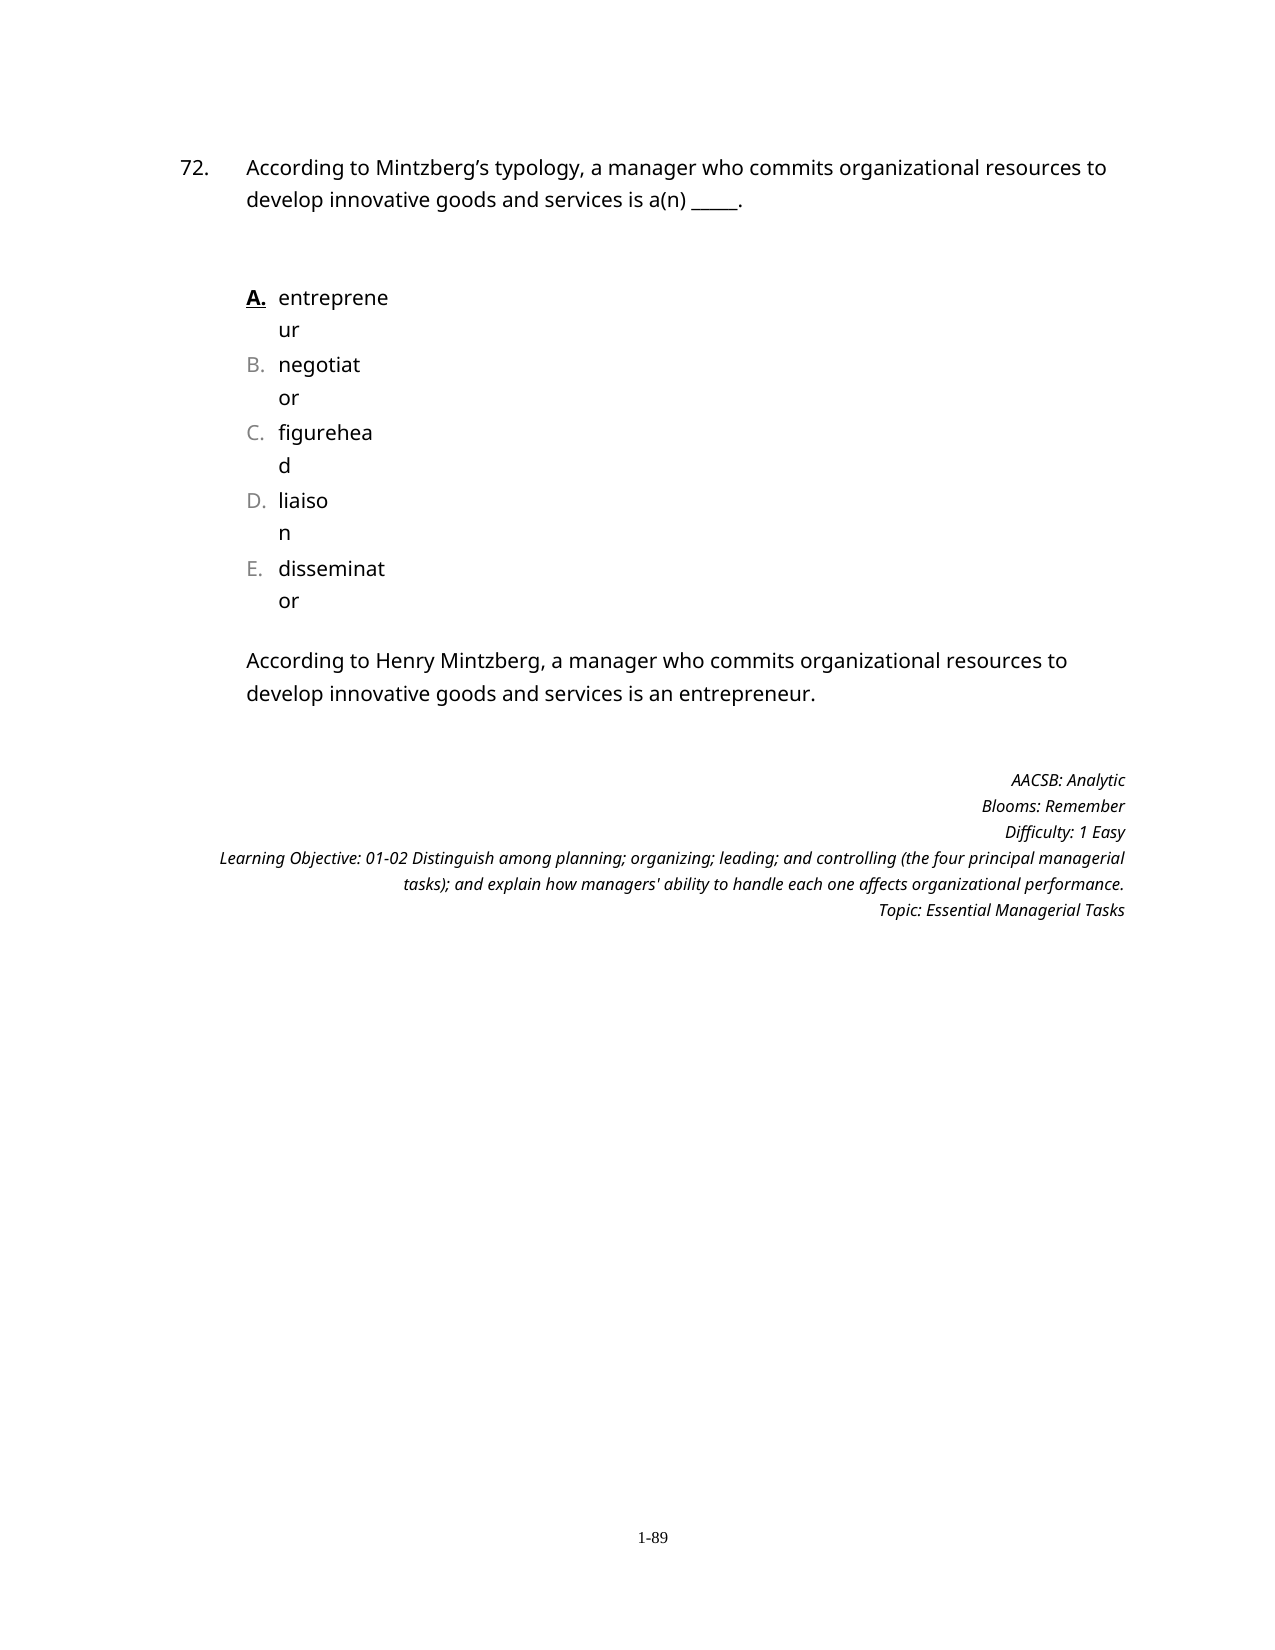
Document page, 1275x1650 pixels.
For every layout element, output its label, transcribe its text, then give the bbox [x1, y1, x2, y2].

table_header 72. [180, 153, 246, 739]
table_header AACSB: Analytic Blooms: Remember Difficulty: 1 Easy Learning Objective: 01-02 Distinguish among planning; organizing; leading; and controlling (the four principal managerial tasks); and explain how managers' ability to handle each one affects organizational performance. Topic: Essential Managerial Tasks [180, 768, 1125, 957]
table_header According to Mintzberg’s typology, a manager who commits organizational resources to develop innovative goods and services is a(n) _____. According to Henry Mintzberg, a manager who commits organizational resources to develop innovative goods and services is an entrepreneur. [246, 153, 1125, 739]
